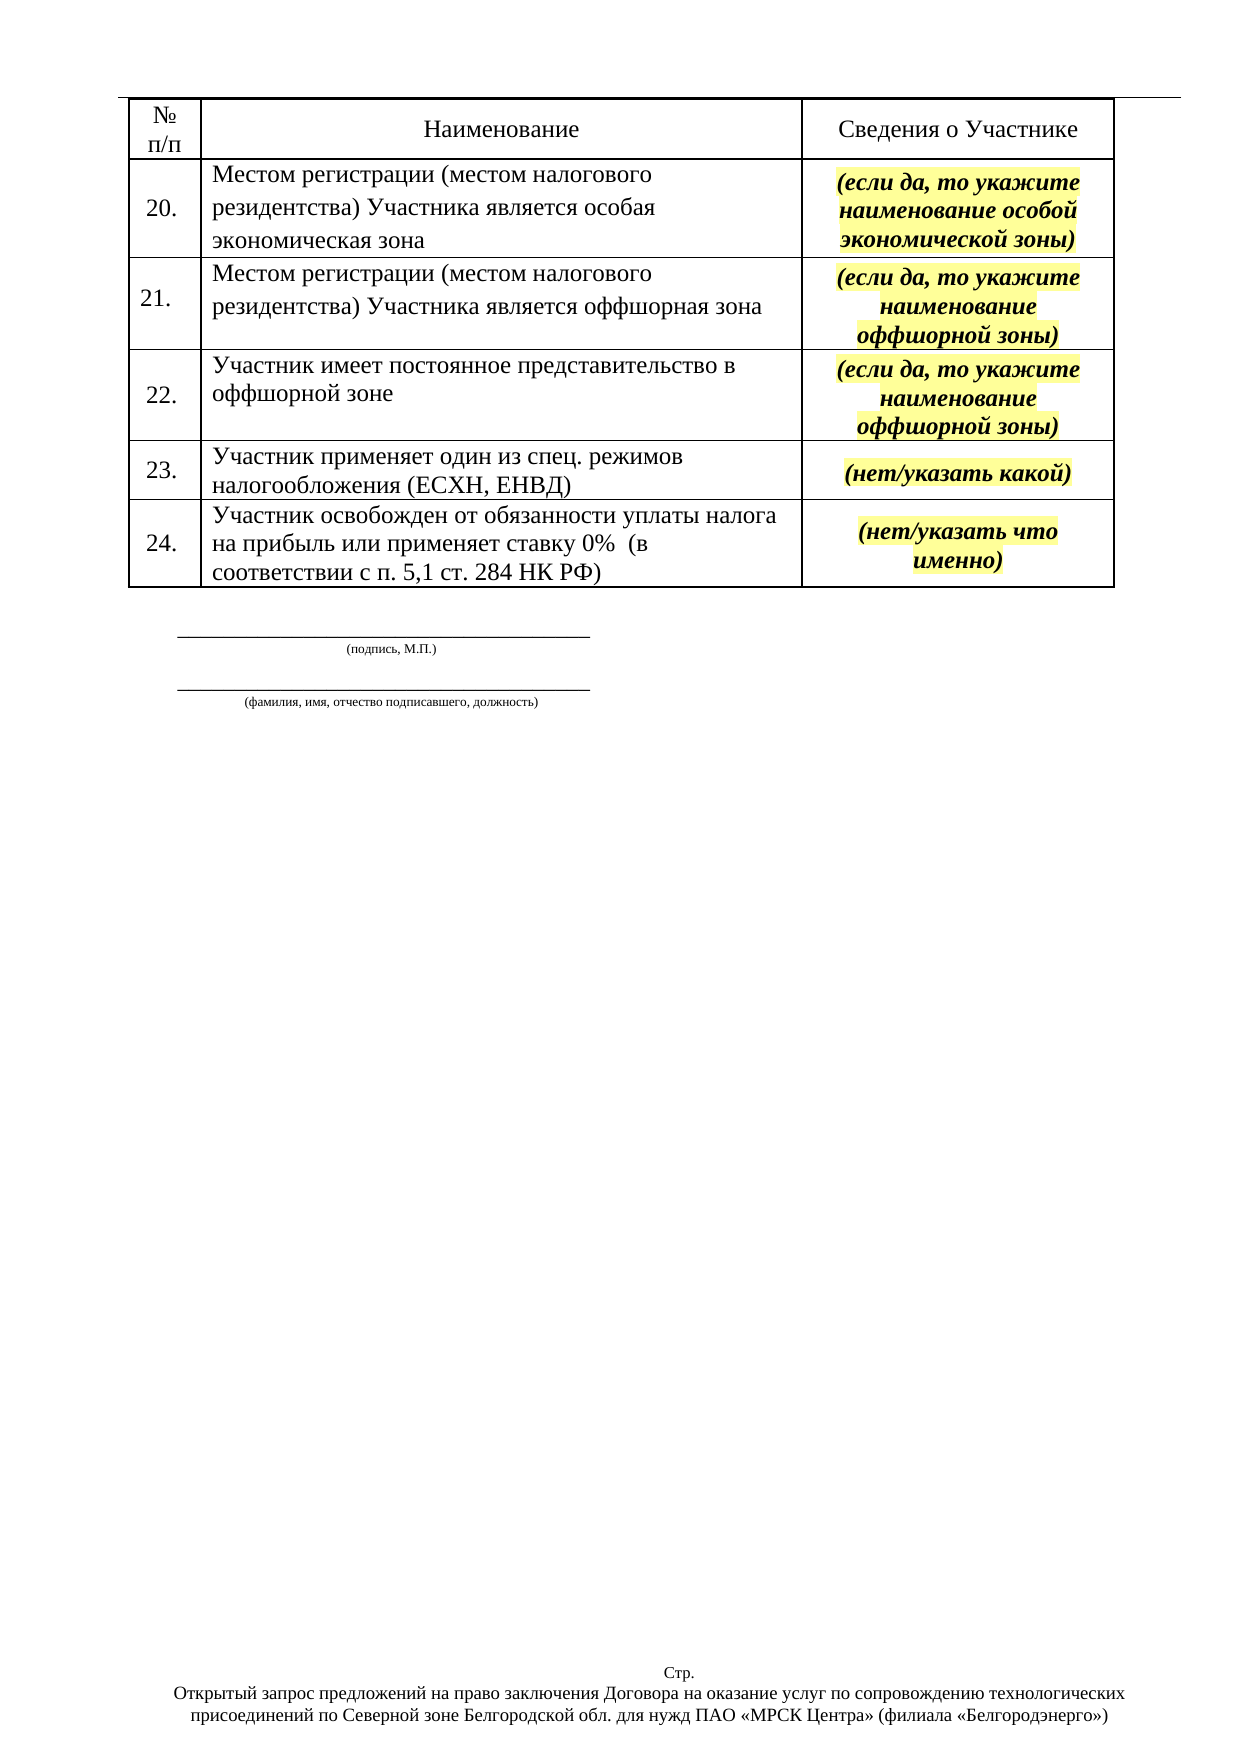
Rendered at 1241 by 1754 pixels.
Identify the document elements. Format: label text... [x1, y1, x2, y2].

table_cell (нет/указать какой) [803, 441, 1113, 499]
table_header Наименование [202, 100, 801, 158]
table_cell [130, 258, 200, 349]
table_cell [130, 160, 200, 257]
table_header Сведения о Участнике [803, 100, 1113, 158]
table_cell Участник применяет один из спец. режимов налогообложения (ЕСХН, ЕНВД) [202, 441, 801, 499]
table_cell [130, 500, 200, 586]
table_cell [130, 350, 200, 440]
text ____________________________________ [118, 614, 605, 641]
text (подпись, М.П.) [118, 641, 605, 667]
table_cell (если да, то укажите наименование оффшорной зоны) [803, 350, 1113, 440]
text ____________________________________ [118, 667, 605, 693]
table_cell Участник освобожден от обязанности уплаты налога на прибыль или применяет ставку 0% (в соответствии с п. 5,1 ст. 284 НК РФ) [202, 500, 801, 586]
table_cell (если да, то укажите наименование оффшорной зоны) [803, 258, 1113, 349]
text (фамилия, имя, отчество подписавшего, должность) [118, 693, 605, 720]
table_cell Участник имеет постоянное представительство в оффшорной зоне [202, 350, 801, 440]
table_cell [130, 441, 200, 499]
table_cell Местом регистрации (местом налогового резидентства) Участника является оффшорная зона [202, 258, 801, 349]
table_cell (если да, то укажите наименование особой экономической зоны) [803, 160, 1113, 257]
table_cell (нет/указать что именно) [803, 500, 1113, 586]
table_header № п/п [130, 100, 200, 158]
table_cell Местом регистрации (местом налогового резидентства) Участника является особая экономическая зона [202, 160, 801, 257]
